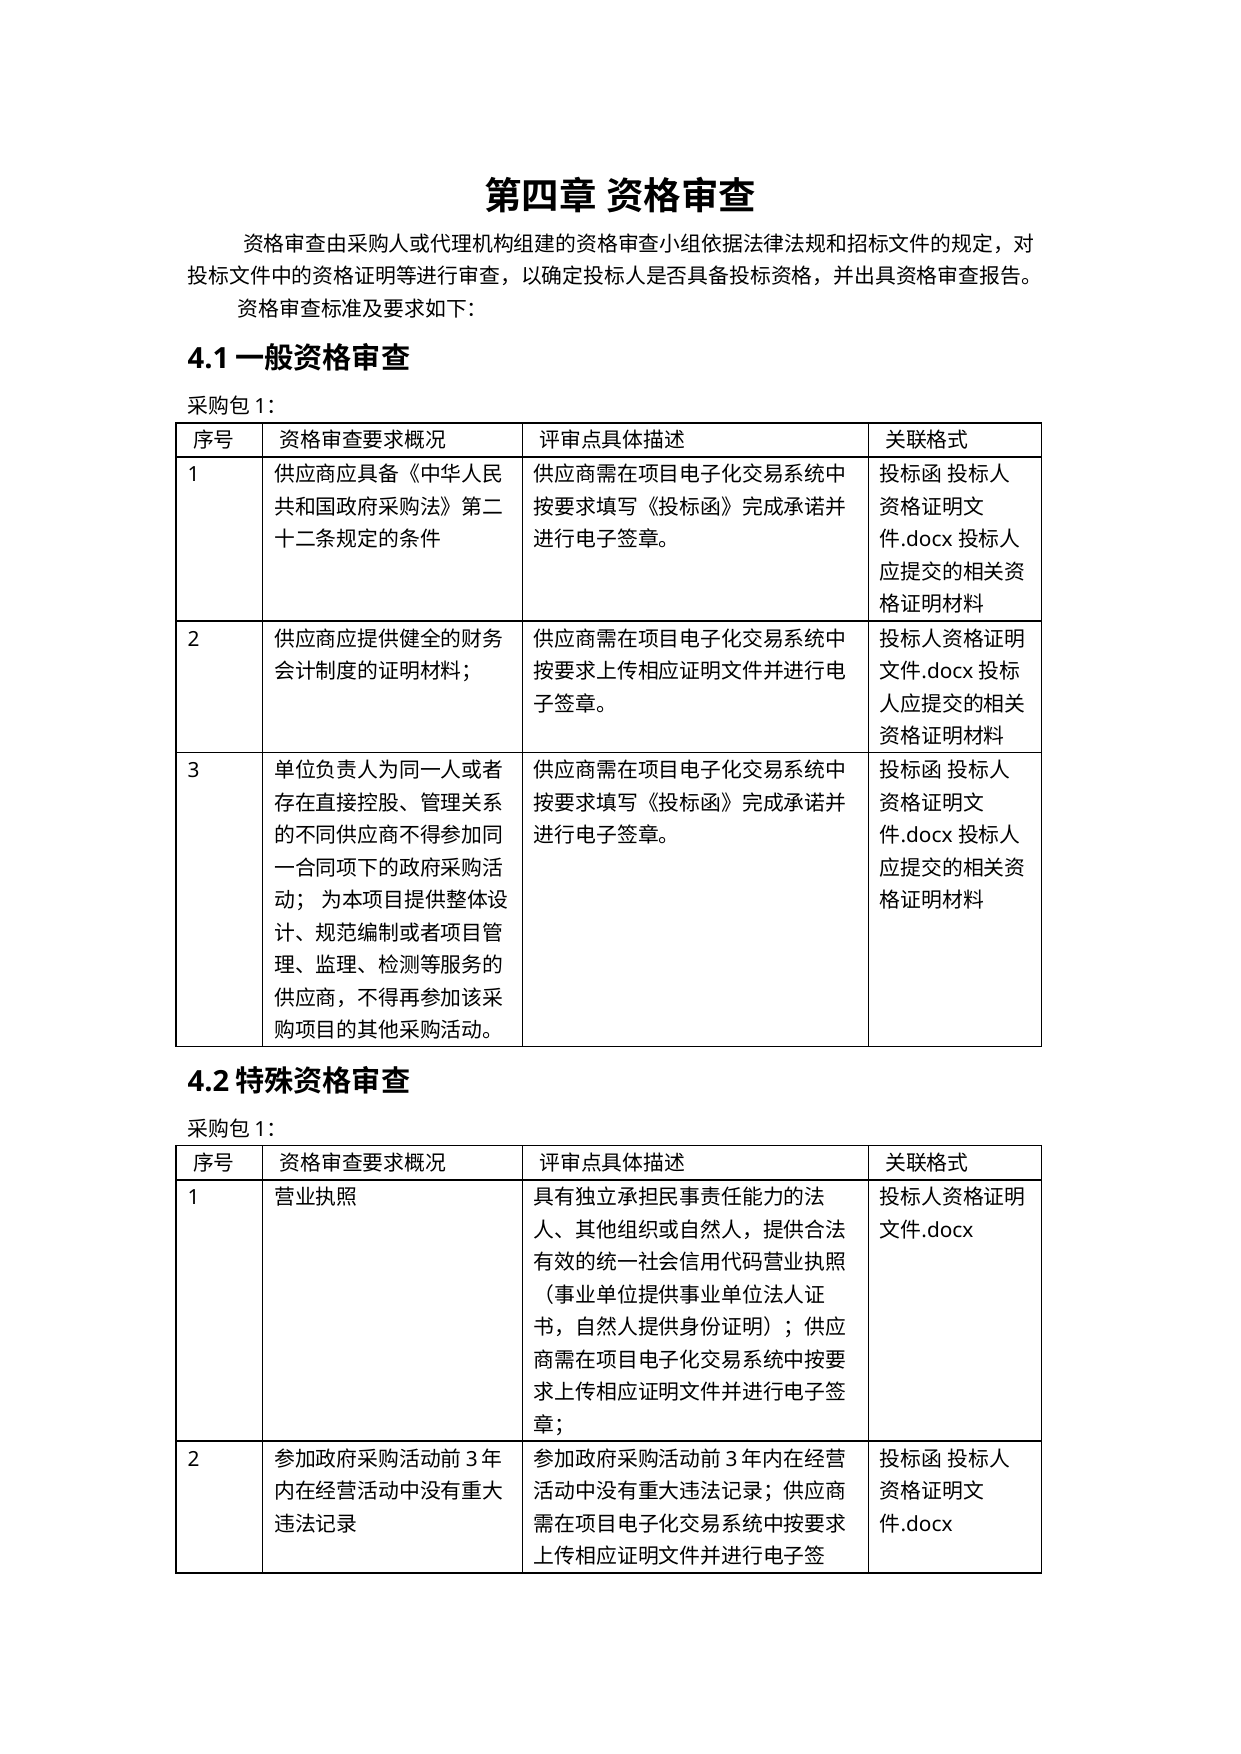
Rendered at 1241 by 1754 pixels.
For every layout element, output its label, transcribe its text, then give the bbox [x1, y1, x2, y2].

table_cell 投标函 投标人资格证明文件.docx 投标人应提交的相关资格证明材料 [869, 753, 1041, 1046]
table_cell 投标人资格证明文件.docx 投标人应提交的相关资格证明材料 [869, 622, 1041, 752]
text 采购包1： [187, 389, 1053, 422]
table_cell 营业执照 [263, 1181, 522, 1440]
table_cell 单位负责人为同一人或者存在直接控股、管理关系的不同供应商不得参加同一合同项下的政府采购活动； 为本项目提供整体设计、规范编制或者项目管理、监理、检测等服务的供应商，不得再参加该采购项目的其他采购活动。 [263, 753, 522, 1046]
table_cell 供应商需在项目电子化交易系统中按要求填写《投标函》完成承诺并进行电子签章。 [523, 753, 868, 1046]
table_header 资格审查要求概况 [263, 424, 522, 456]
text 资格审查标准及要求如下： [187, 292, 1053, 324]
table_header 序号 [177, 424, 262, 456]
table_cell 3 [177, 753, 262, 1046]
table_cell 供应商需在项目电子化交易系统中按要求填写《投标函》完成承诺并进行电子签章。 [523, 458, 868, 620]
table_cell 具有独立承担民事责任能力的法人、其他组织或自然人，提供合法有效的统一社会信用代码营业执照（事业单位提供事业单位法人证书，自然人提供身份证明）；供应商需在项目电子化交易系统中按要求上传相应证明文件并进行电子签章； [523, 1181, 868, 1440]
table_header 关联格式 [869, 424, 1041, 456]
table_header 评审点具体描述 [523, 1146, 868, 1179]
text 4.1一般资格审查 [187, 324, 1053, 389]
table_cell 投标函 投标人资格证明文件.docx 投标人应提交的相关资格证明材料 [869, 458, 1041, 620]
table_header 评审点具体描述 [523, 424, 868, 456]
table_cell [263, 1442, 522, 1572]
text 采购包1： [187, 1112, 1053, 1145]
table_cell 供应商需在项目电子化交易系统中按要求上传相应证明文件并进行电子签章。 [523, 622, 868, 752]
table_cell 1 [177, 458, 262, 620]
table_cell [523, 1442, 868, 1572]
table_header 资格审查要求概况 [263, 1146, 522, 1179]
table_cell 供应商应提供健全的财务会计制度的证明材料； [263, 622, 522, 752]
text 第四章 资格审查 [187, 162, 1053, 227]
table_cell 2 [177, 622, 262, 752]
text 资格审查由采购人或代理机构组建的资格审查小组依据法律法规和招标文件的规定，对投标文件中的资格证明等进行审查，以确定投标人是否具备投标资格，并出具资格审查报告。 [187, 227, 1053, 292]
table_header 关联格式 [869, 1146, 1041, 1179]
table_cell 供应商应具备《中华人民共和国政府采购法》第二十二条规定的条件 [263, 458, 522, 620]
table_cell 2 [177, 1442, 262, 1572]
table_cell 投标函 投标人资格证明文件.docx [869, 1442, 1041, 1572]
table_cell 投标人资格证明文件.docx [869, 1181, 1041, 1440]
table_cell 1 [177, 1181, 262, 1440]
table_header 序号 [177, 1146, 262, 1179]
text 4.2特殊资格审查 [187, 1047, 1053, 1112]
